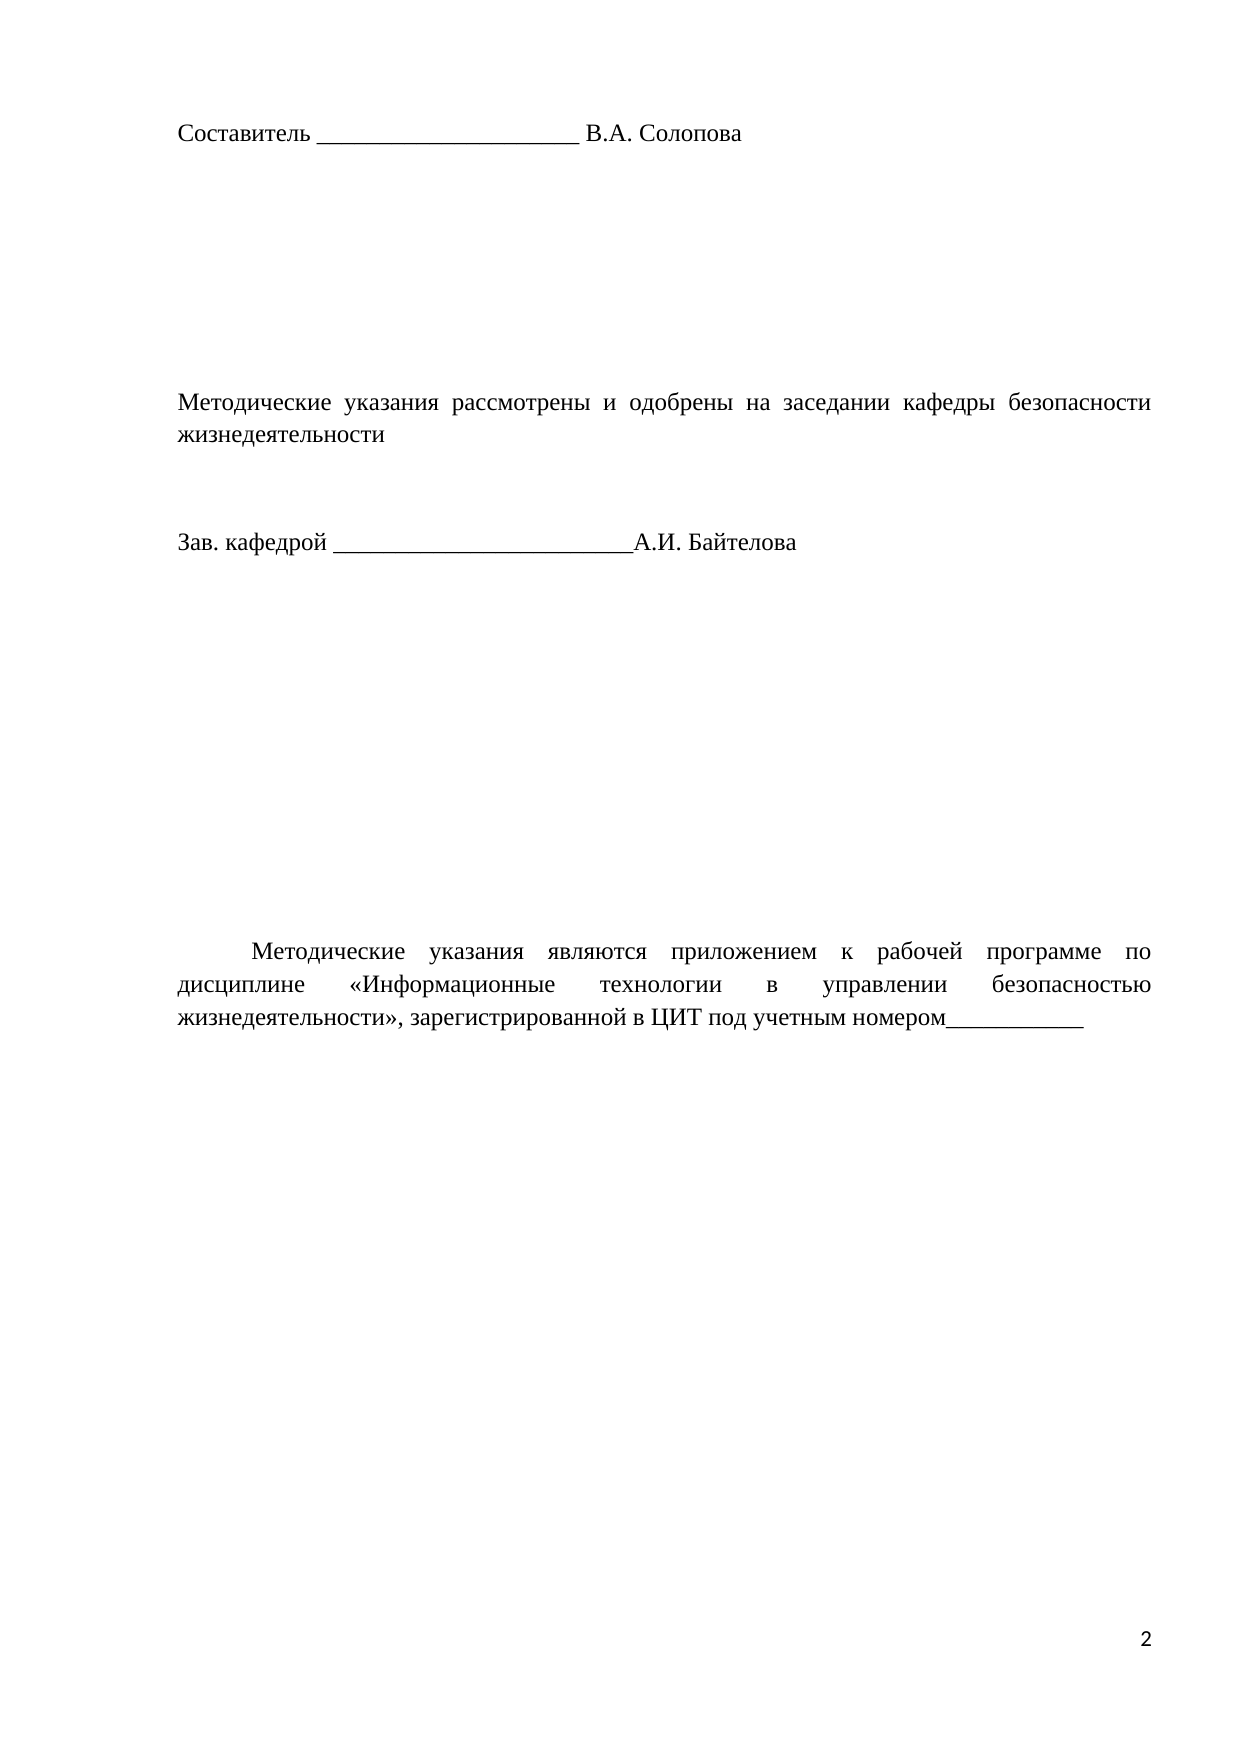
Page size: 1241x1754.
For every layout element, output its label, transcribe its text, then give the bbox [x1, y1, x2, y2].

text Зав. кафедрой ________________________А.И. Байтелова [177, 527, 1152, 556]
text Методические указания являются приложением к рабочей программе по дисциплине «Информационные технологии в управлении безопасностью жизнедеятельности», зарегистрированной в ЦИТ под учетным номером___________ [177, 936, 1152, 1031]
text Методические указания рассмотрены и одобрены на заседании кафедры безопасности жизнедеятельности [177, 387, 1152, 448]
text Составитель _____________________ В.А. Солопова [177, 118, 1152, 147]
